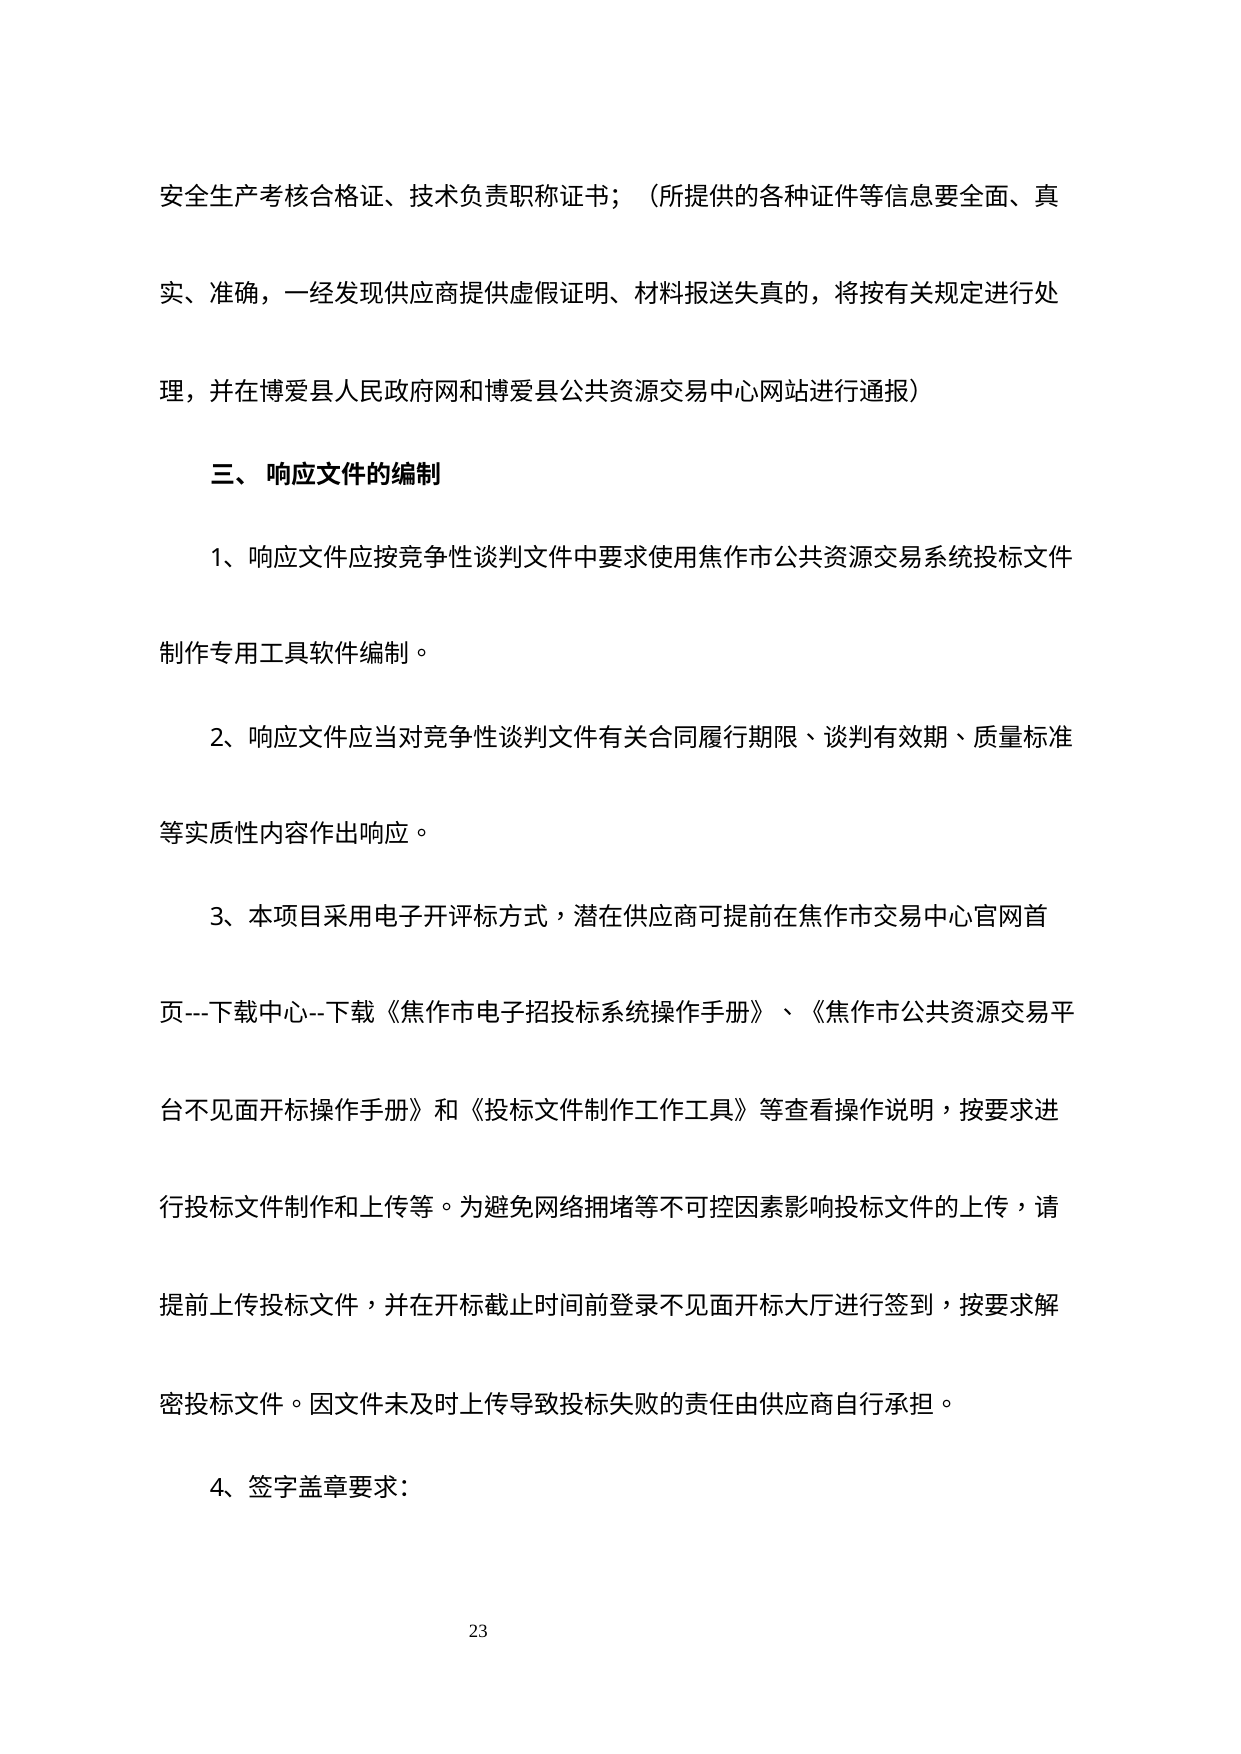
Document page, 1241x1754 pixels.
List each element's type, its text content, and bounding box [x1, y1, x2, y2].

text 三、 响应文件的编制 [159, 440, 1078, 505]
text 3、本项目采用电子开评标方式，潜在供应商可提前在焦作市交易中心官网首页---下载中心--下载《焦作市电子招投标系统操作手册》、《焦作市公共资源交易平台不见面开标操作手册》和《投标文件制作工作工具》等查看操作说明，按要求进行投标文件制作和上传等。为避免网络拥堵等不可控因素影响投标文件的上传，请提前上传投标文件，并在开标截止时间前登录不见面开标大厅进行签到，按要求解密投标文件。因文件未及时上传导致投标失败的责任由供应商自行承担。 [159, 882, 1078, 1435]
text 4、签字盖章要求： [159, 1453, 1078, 1518]
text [159, 162, 1078, 422]
text 2、响应文件应当对竞争性谈判文件有关合同履行期限、谈判有效期、质量标准等实质性内容作出响应。 [159, 703, 1078, 865]
text 1、响应文件应按竞争性谈判文件中要求使用焦作市公共资源交易系统投标文件制作专用工具软件编制。 [159, 523, 1078, 686]
